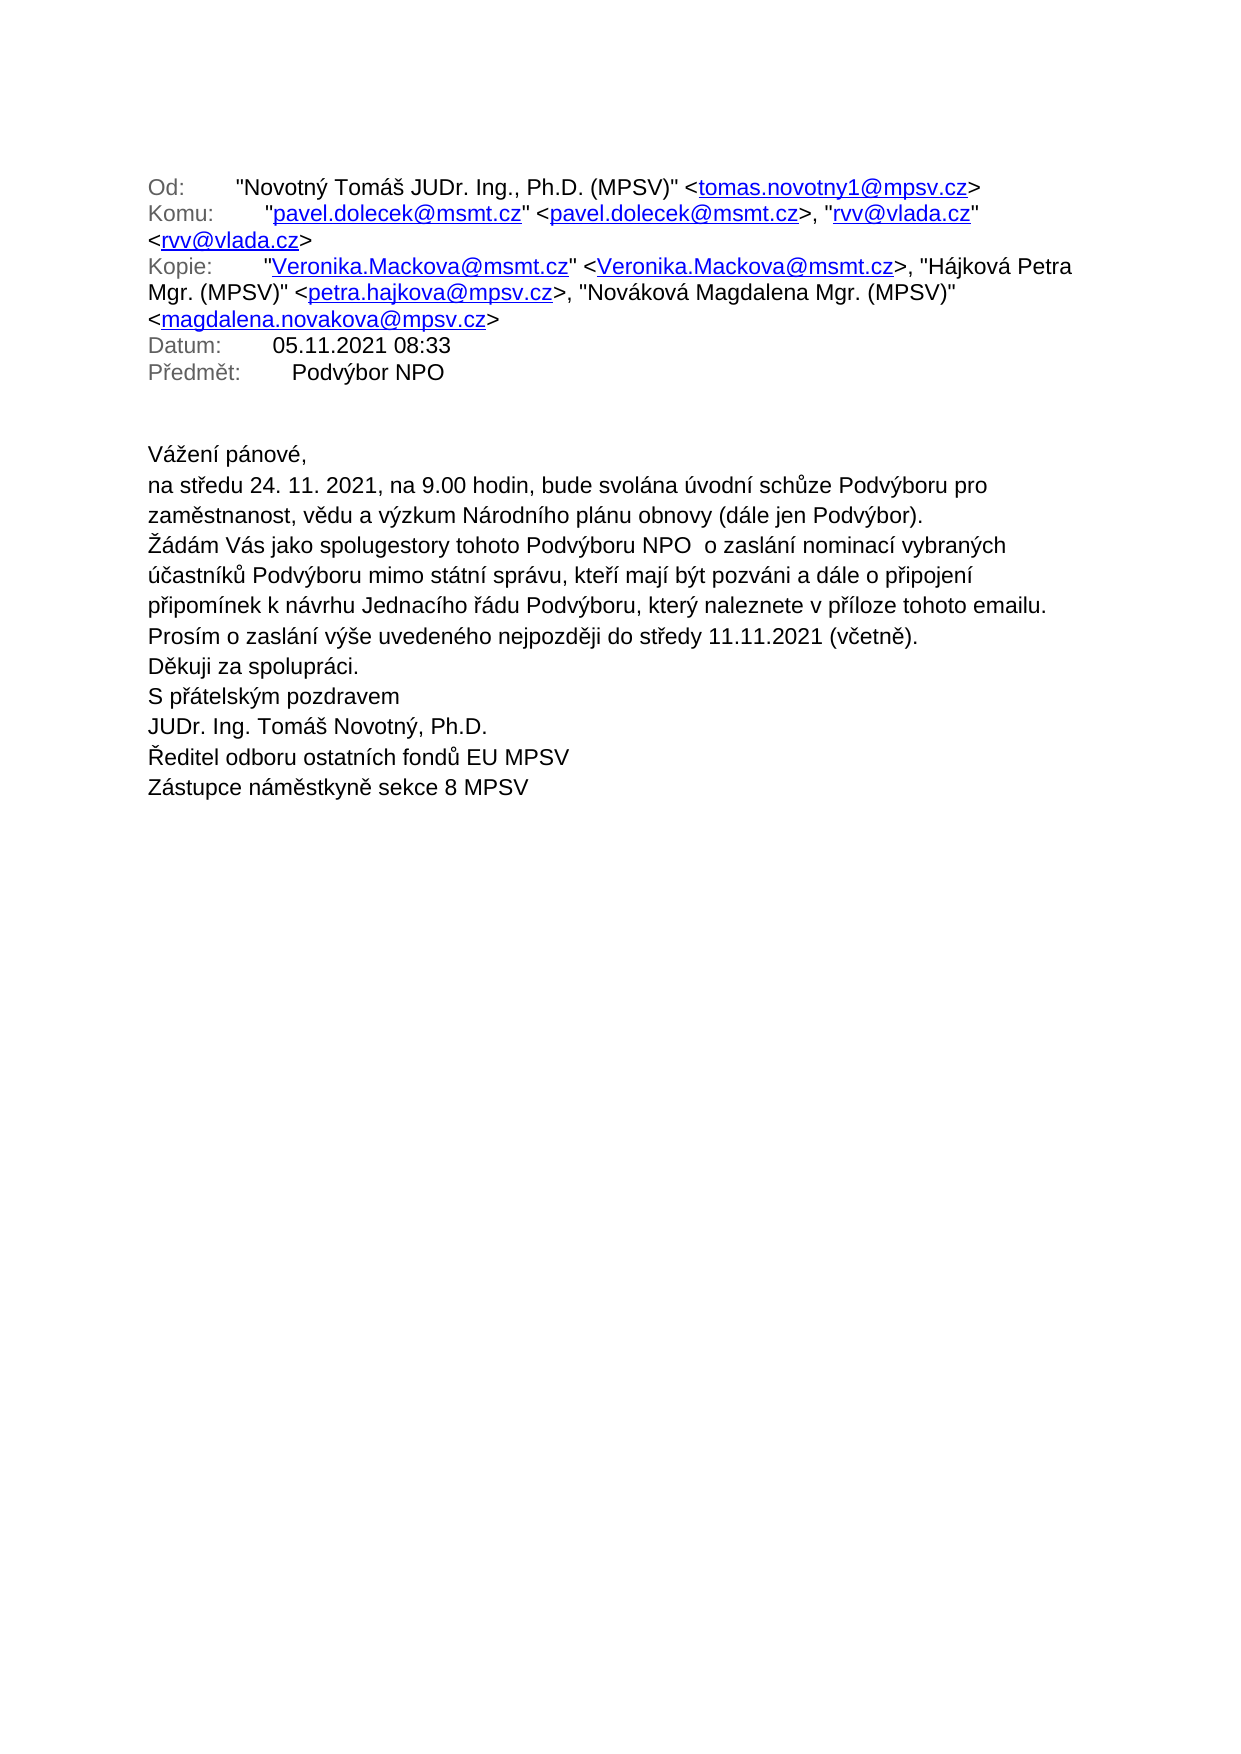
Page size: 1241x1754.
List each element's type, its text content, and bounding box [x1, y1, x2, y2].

text Vážení pánové, na středu 24. 11. 2021, na 9.00 hodin, bude svolána úvodní schůze Podvýboru pro zaměstnanost, vědu a výzkum Národního plánu obnovy (dále jen Podvýbor). Žádám Vás jako spolugestory tohoto Podvýboru NPO o zaslání nominací vybraných účastníků Podvýboru mimo státní správu, kteří mají být pozváni a dále o připojení připomínek k návrhu Jednacího řádu Podvýboru, který naleznete v příloze tohoto emailu. Prosím o zaslání výše uvedeného nejpozději do středy 11.11.2021 (včetně). Děkuji za spolupráci. S přátelským pozdravem JUDr. Ing. Tomáš Novotný, Ph.D. Ředitel odboru ostatních fondů EU MPSV Zástupce náměstkyně sekce 8 MPSV [148, 411, 1093, 800]
text Od: "Novotný Tomáš JUDr. Ing., Ph.D. (MPSV)" <tomas.novotny1@mpsv.cz> Komu: "pavel.dolecek@msmt.cz" <pavel.dolecek@msmt.cz>, "rvv@vlada.cz" <rvv@vlada.cz> Kopie: "Veronika.Mackova@msmt.cz" <Veronika.Mackova@msmt.cz>, "Hájková Petra Mgr. (MPSV)" <petra.hajkova@mpsv.cz>, "Nováková Magdalena Mgr. (MPSV)" <magdalena.novakova@mpsv.cz> Datum: 05.11.2021 08:33 Předmět: Podvýbor NPO [148, 174, 1093, 385]
